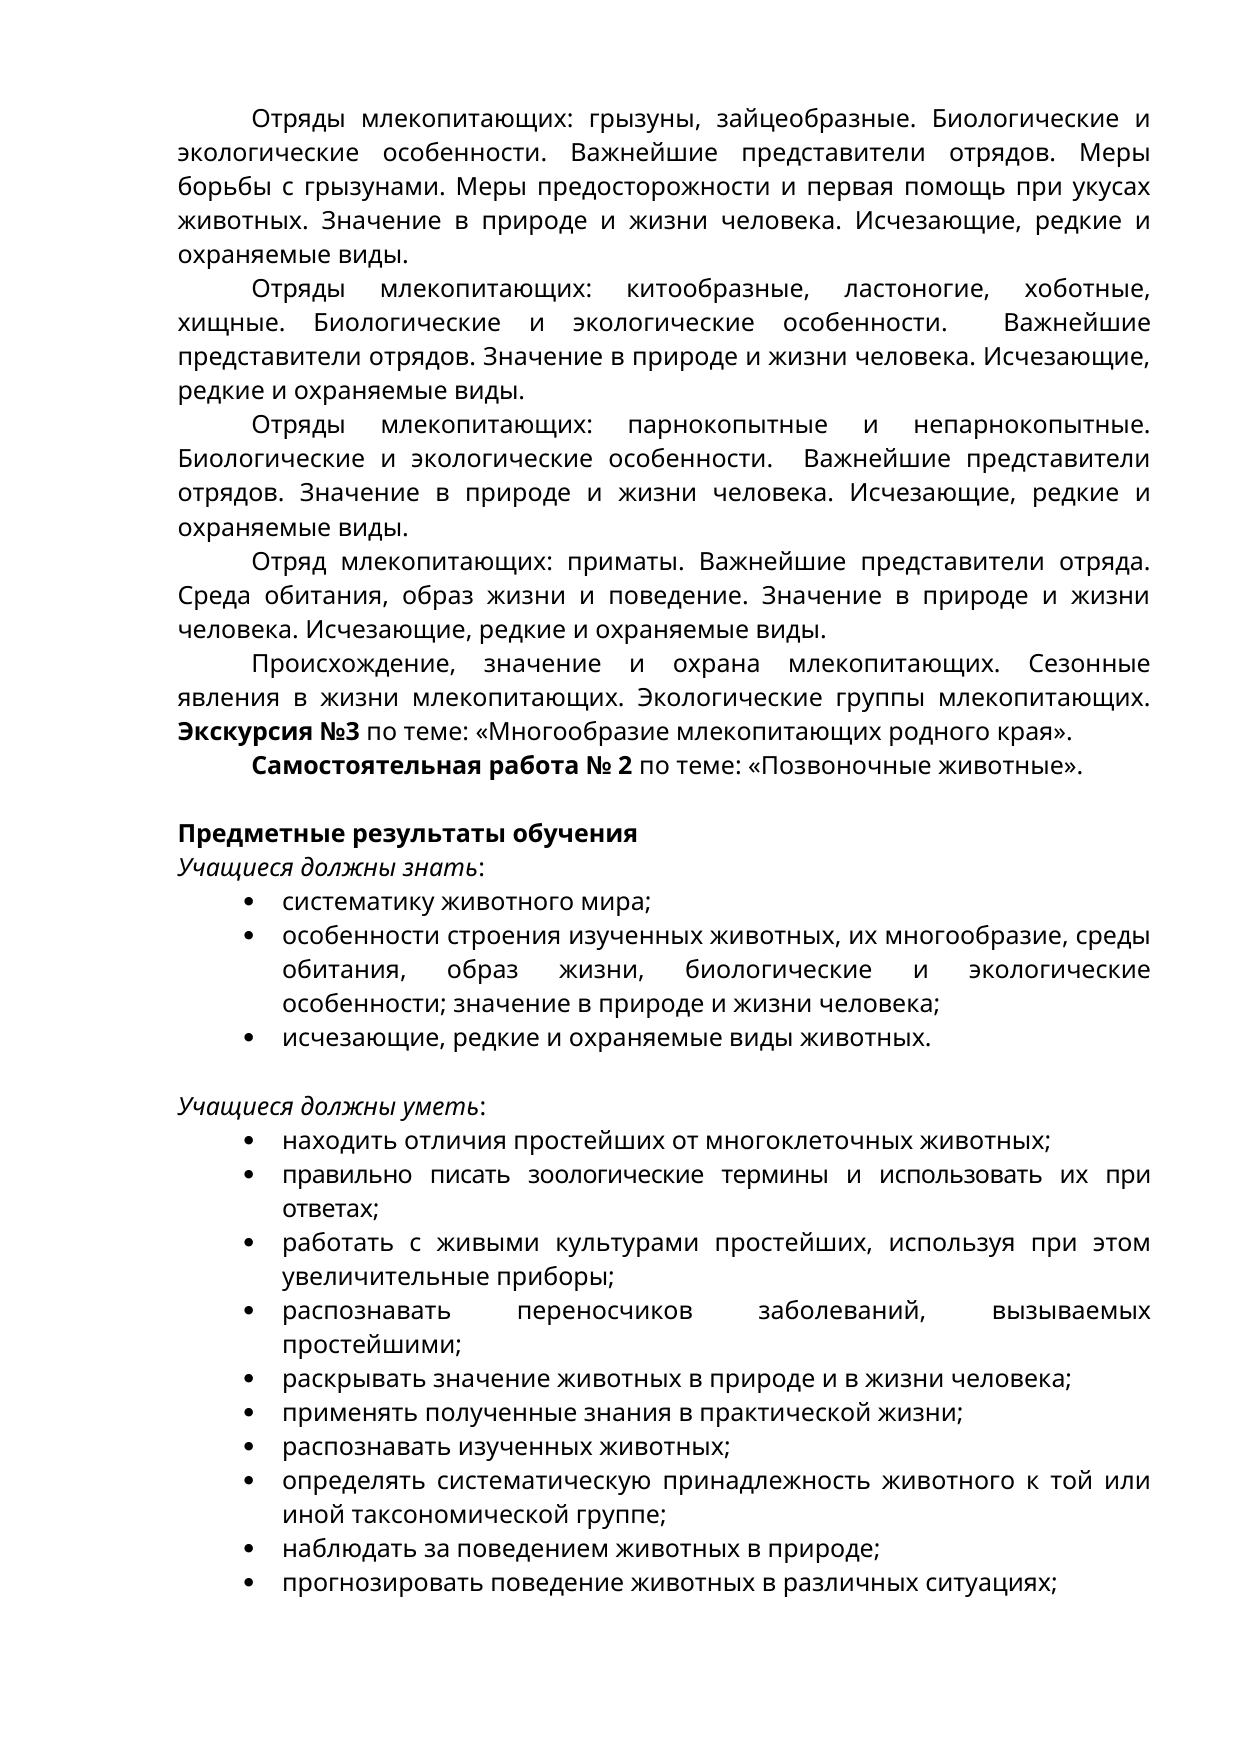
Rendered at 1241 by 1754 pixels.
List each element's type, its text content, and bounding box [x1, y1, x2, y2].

text Отряды млекопитающих: парнокопытные и непарнокопытные. Биологические и экологические особенности. Важнейшие представители отрядов. Значение в природе и жизни человека. Исчезающие, редкие и охраняемые виды. [177, 407, 1152, 543]
text Предметные результаты обучения [177, 816, 1152, 850]
list находить отличия простейших от многоклеточных животных; [244, 1122, 1152, 1156]
text Отряды млекопитающих: грызуны, зайцеобразные. Биологические и экологические особенности. Важнейшие представители отрядов. Меры борьбы с грызунами. Меры предосторожности и первая помощь при укусах животных. Значение в природе и жизни человека. Исчезающие, редкие и охраняемые виды. [177, 100, 1152, 271]
list особенности строения изученных животных, их многообразие, среды обитания, образ жизни, биологические и экологические особенности; значение в природе и жизни человека; [244, 918, 1152, 1020]
text Самостоятельная работа № 2 по теме: «Позвоночные животные». [177, 748, 1152, 782]
list правильно писать зоологические термины и использовать их при ответах; [244, 1156, 1152, 1224]
text Отряд млекопитающих: приматы. Важнейшие представители отряда. Среда обитания, образ жизни и поведение. Значение в природе и жизни человека. Исчезающие, редкие и охраняемые виды. [177, 543, 1152, 645]
list работать с живыми культурами простейших, используя при этом увеличительные приборы; [244, 1224, 1152, 1293]
list определять систематическую принадлежность животного к той или иной таксономической группе; [244, 1463, 1152, 1531]
text Происхождение, значение и охрана млекопитающих. Сезонные явления в жизни млекопитающих. Экологические группы млекопитающих. Экскурсия №3 по теме: «Многообразие млекопитающих родного края». [177, 645, 1152, 748]
list применять полученные знания в практической жизни; [244, 1395, 1152, 1429]
list распознавать переносчиков заболеваний, вызываемых простейшими; [244, 1293, 1152, 1361]
list раскрывать значение животных в природе и в жизни человека; [244, 1361, 1152, 1395]
list распознавать изученных животных; [244, 1429, 1152, 1463]
list наблюдать за поведением животных в природе; [244, 1531, 1152, 1565]
text Учащиеся должны уметь: [177, 1088, 1152, 1122]
list исчезающие, редкие и охраняемые виды животных. [244, 1020, 1152, 1054]
list прогнозировать поведение животных в различных ситуациях; [244, 1565, 1152, 1599]
text Отряды млекопитающих: китообразные, ластоногие, хоботные, хищные. Биологические и экологические особенности. Важнейшие представители отрядов. Значение в природе и жизни человека. Исчезающие, редкие и охраняемые виды. [177, 271, 1152, 407]
list систематику животного мира; [244, 884, 1152, 918]
text Учащиеся должны знать: [177, 850, 1152, 884]
